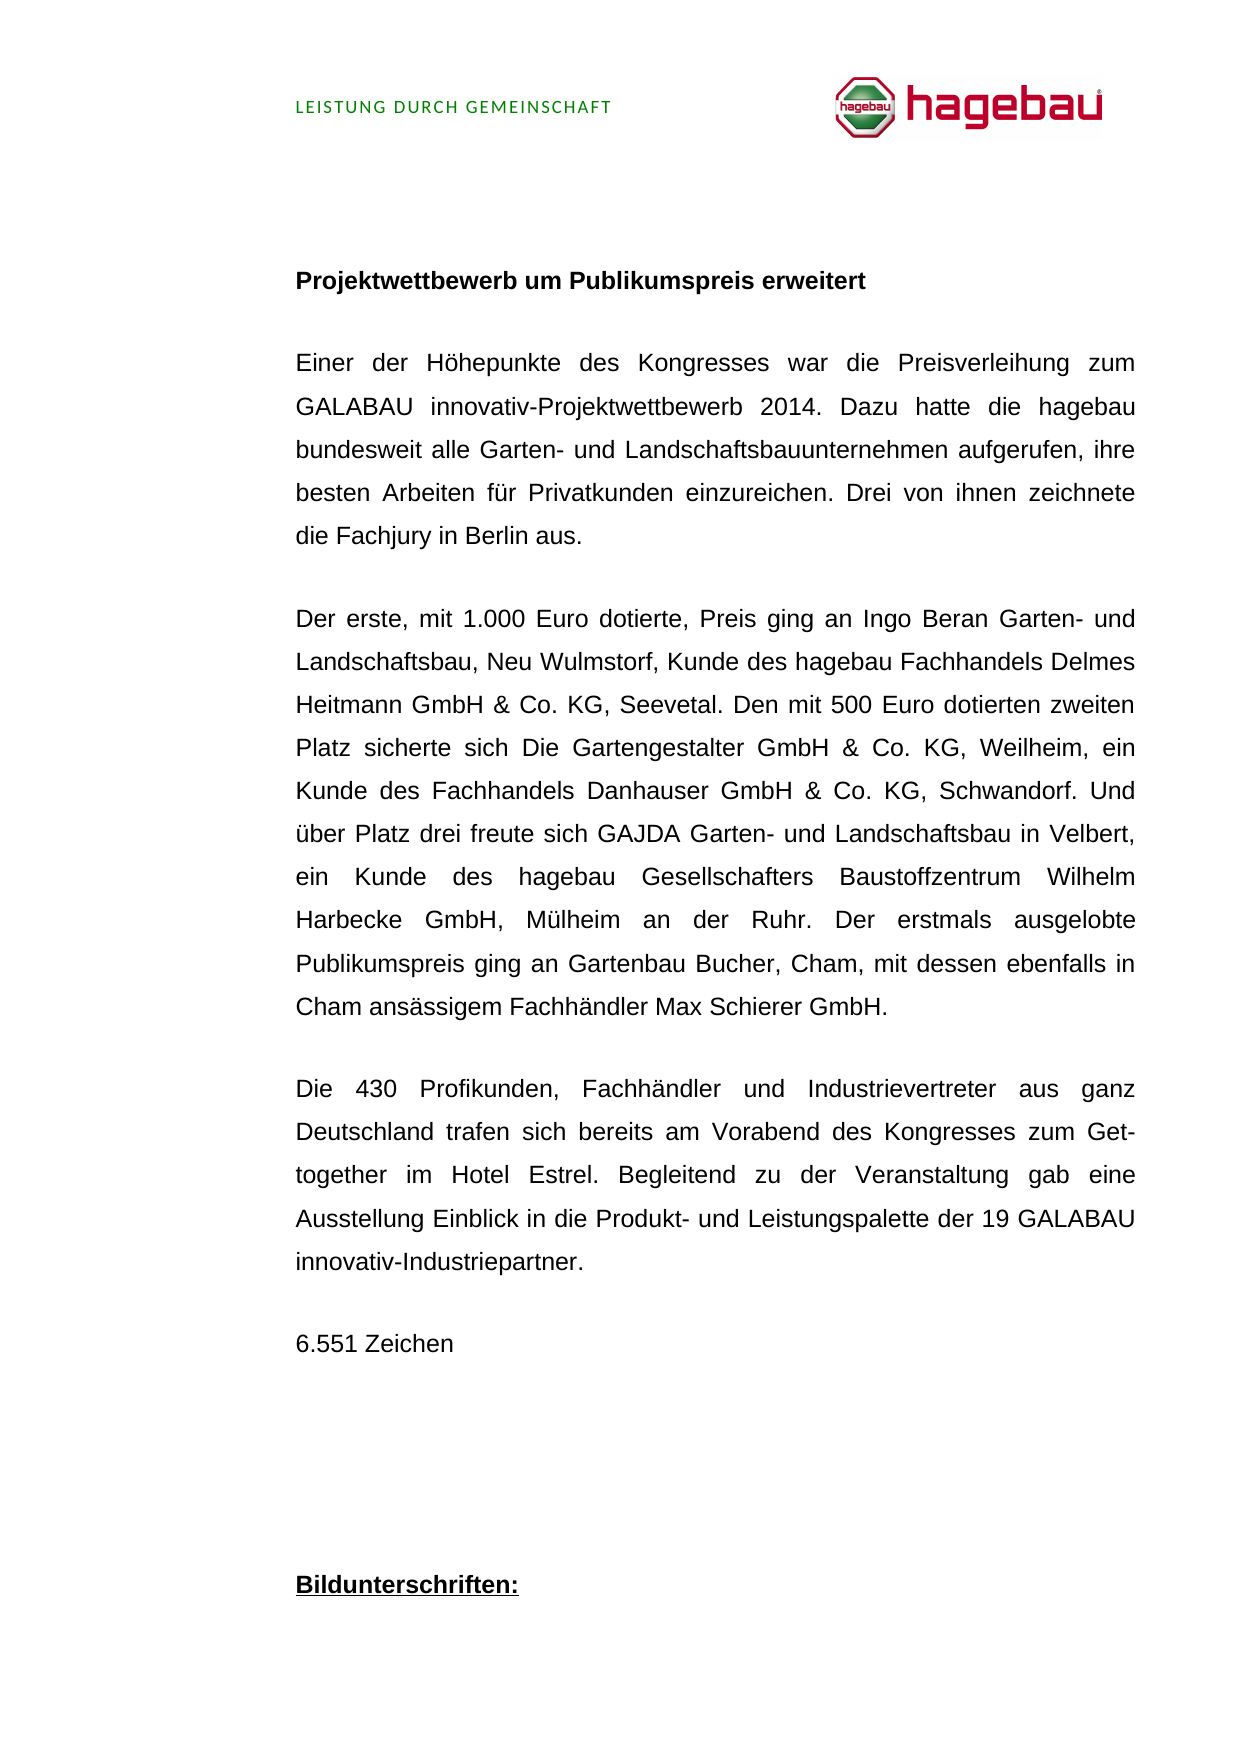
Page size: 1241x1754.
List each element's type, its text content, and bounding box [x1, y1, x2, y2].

text 6.551 Zeichen [295, 1329, 1137, 1358]
picture [833, 74, 1103, 140]
text Bildunterschriften: [295, 1570, 1137, 1599]
text Projektwettbewerb um Publikumspreis erweitert [295, 266, 1137, 294]
text Einer der Höhepunkte des Kongresses war die Preisverleihung zum GALABAU innovativ-Projektwettbewerb 2014. Dazu hatte die hagebau bundesweit alle Garten- und Landschaftsbauunternehmen aufgerufen, ihre besten Arbeiten für Privatkunden einzureichen. Drei von ihnen zeichnete die Fachjury in Berlin aus. [295, 348, 1137, 550]
text Die 430 Profikunden, Fachhändler und Industrievertreter aus ganz Deutschland trafen sich bereits am Vorabend des Kongresses zum Get-together im Hotel Estrel. Begleitend zu der Veranstaltung gab eine Ausstellung Einblick in die Produkt- und Leistungspalette der 19 GALABAU innovativ-Industriepartner. [295, 1074, 1137, 1276]
text Der erste, mit 1.000 Euro dotierte, Preis ging an Ingo Beran Garten- und Landschaftsbau, Neu Wulmstorf, Kunde des hagebau Fachhandels Delmes Heitmann GmbH & Co. KG, Seevetal. Den mit 500 Euro dotierten zweiten Platz sicherte sich Die Gartengestalter GmbH & Co. KG, Weilheim, ein Kunde des Fachhandels Danhauser GmbH & Co. KG, Schwandorf. Und über Platz drei freute sich GAJDA Garten- und Landschaftsbau in Velbert, ein Kunde des hagebau Gesellschafters Baustoffzentrum Wilhelm Harbecke GmbH, Mülheim an der Ruhr. Der erstmals ausgelobte Publikumspreis ging an Gartenbau Bucher, Cham, mit dessen ebenfalls in Cham ansässigem Fachhändler Max Schierer GmbH. [295, 603, 1137, 1020]
